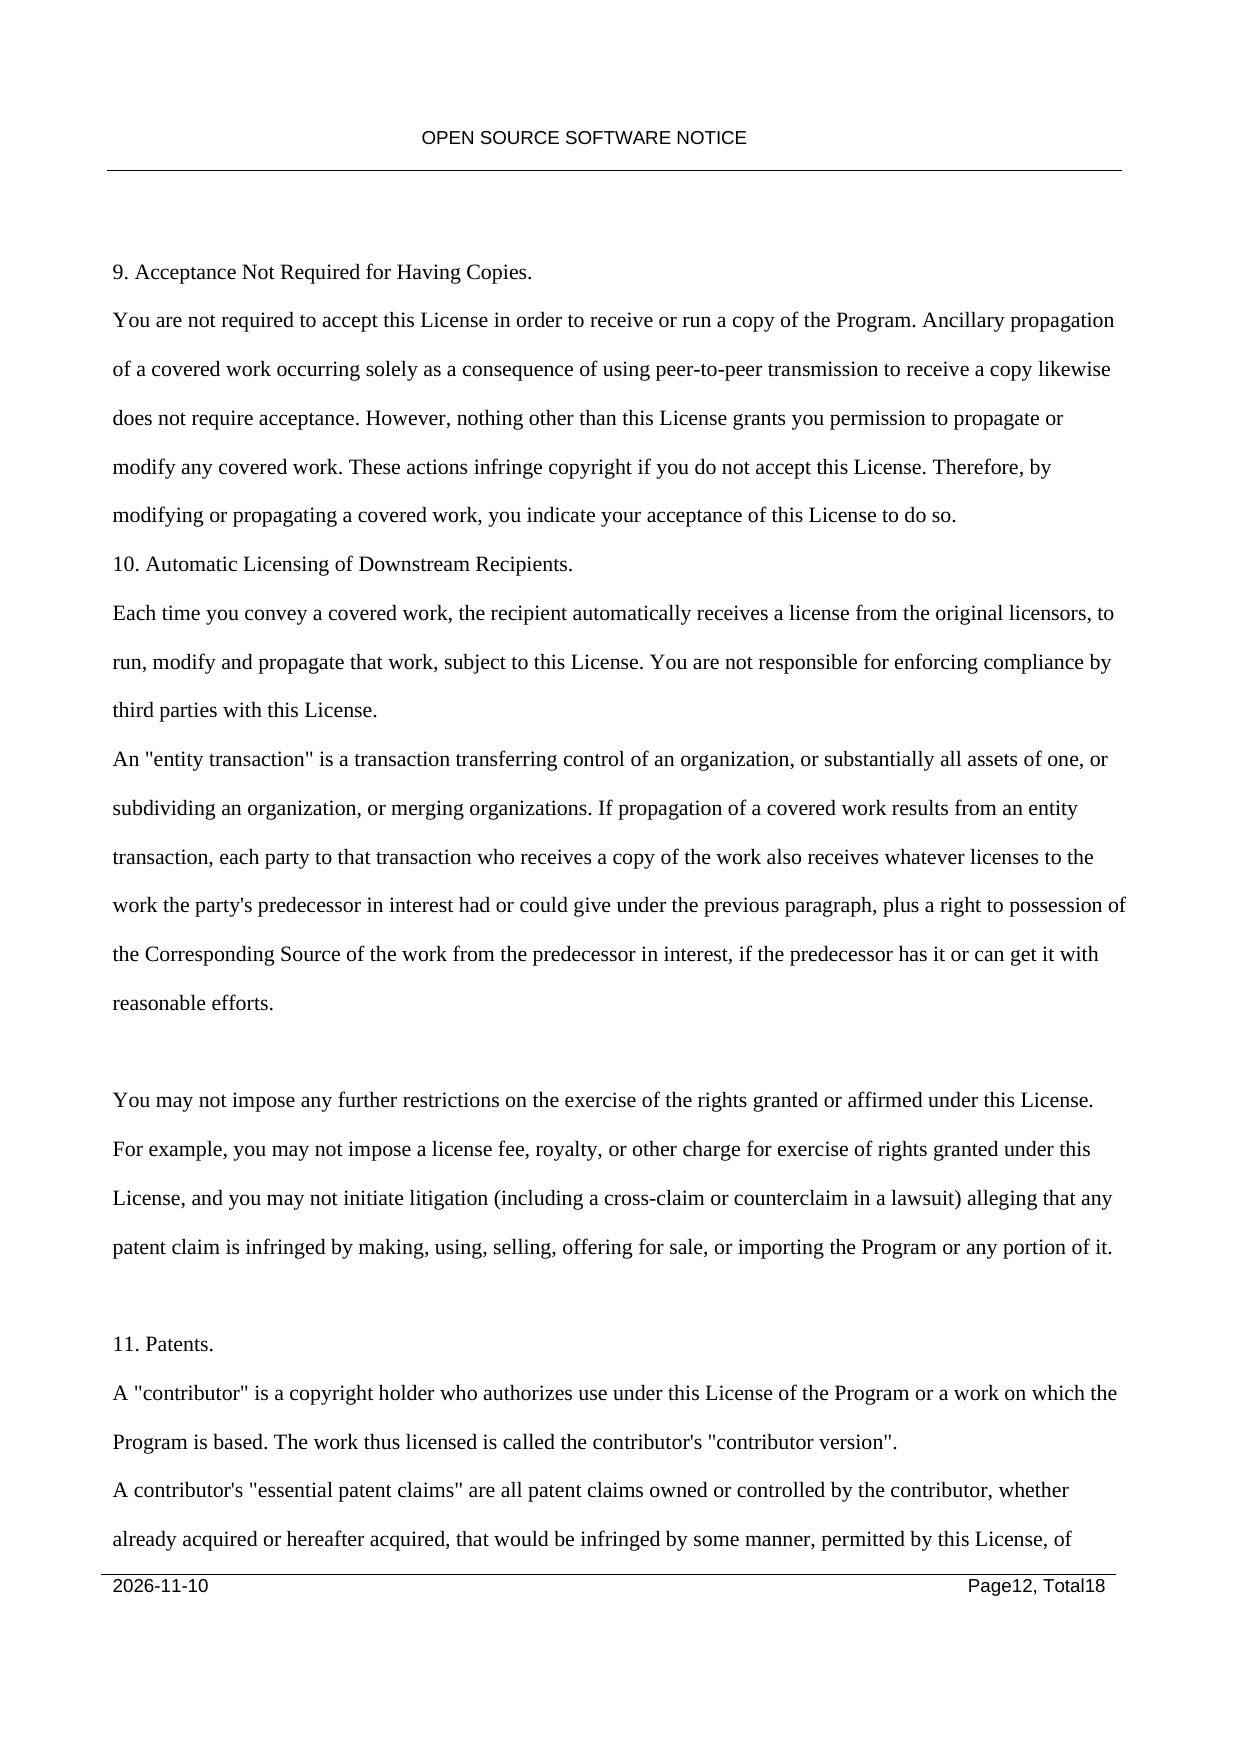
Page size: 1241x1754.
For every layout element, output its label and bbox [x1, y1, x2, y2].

text [112, 206, 1128, 1555]
